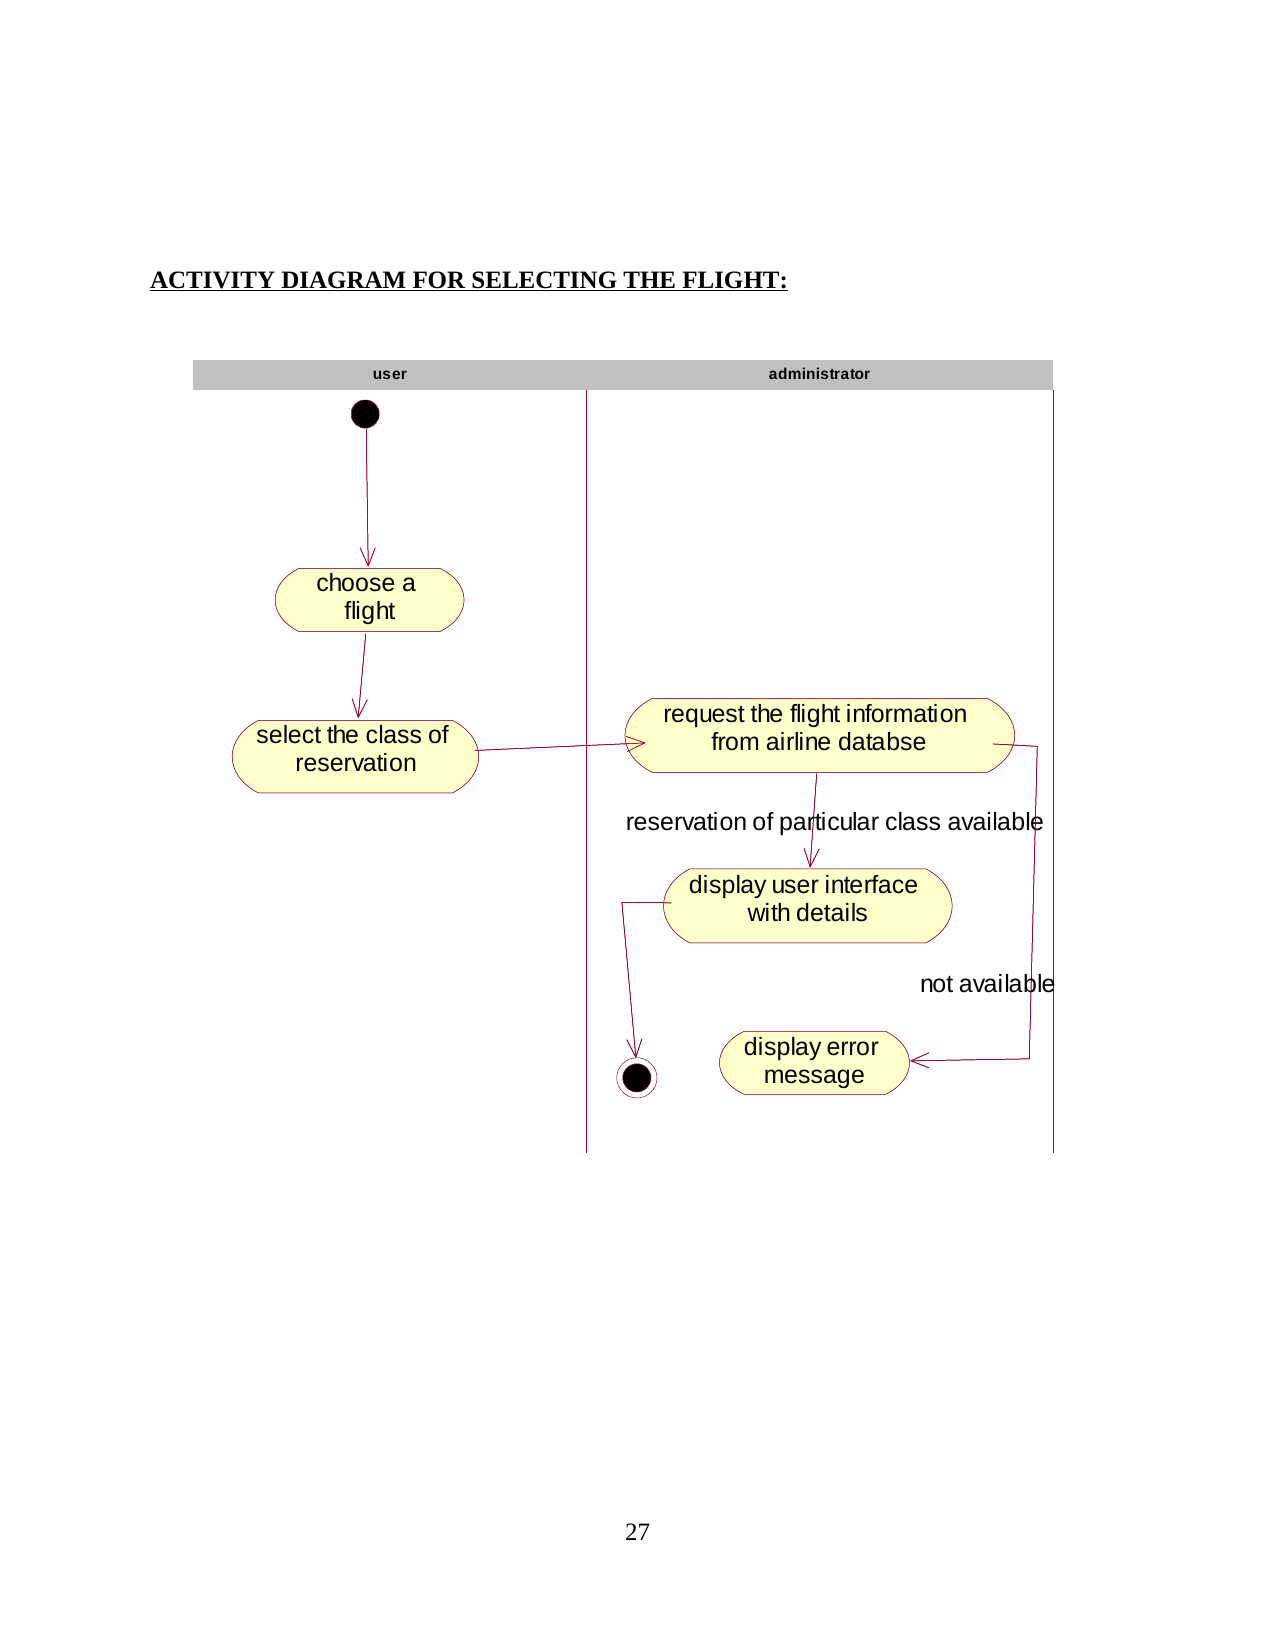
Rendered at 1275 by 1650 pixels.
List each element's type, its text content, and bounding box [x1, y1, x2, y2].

text ACTIVITY DIAGRAM FOR SELECTING THE FLIGHT: [150, 265, 1125, 294]
